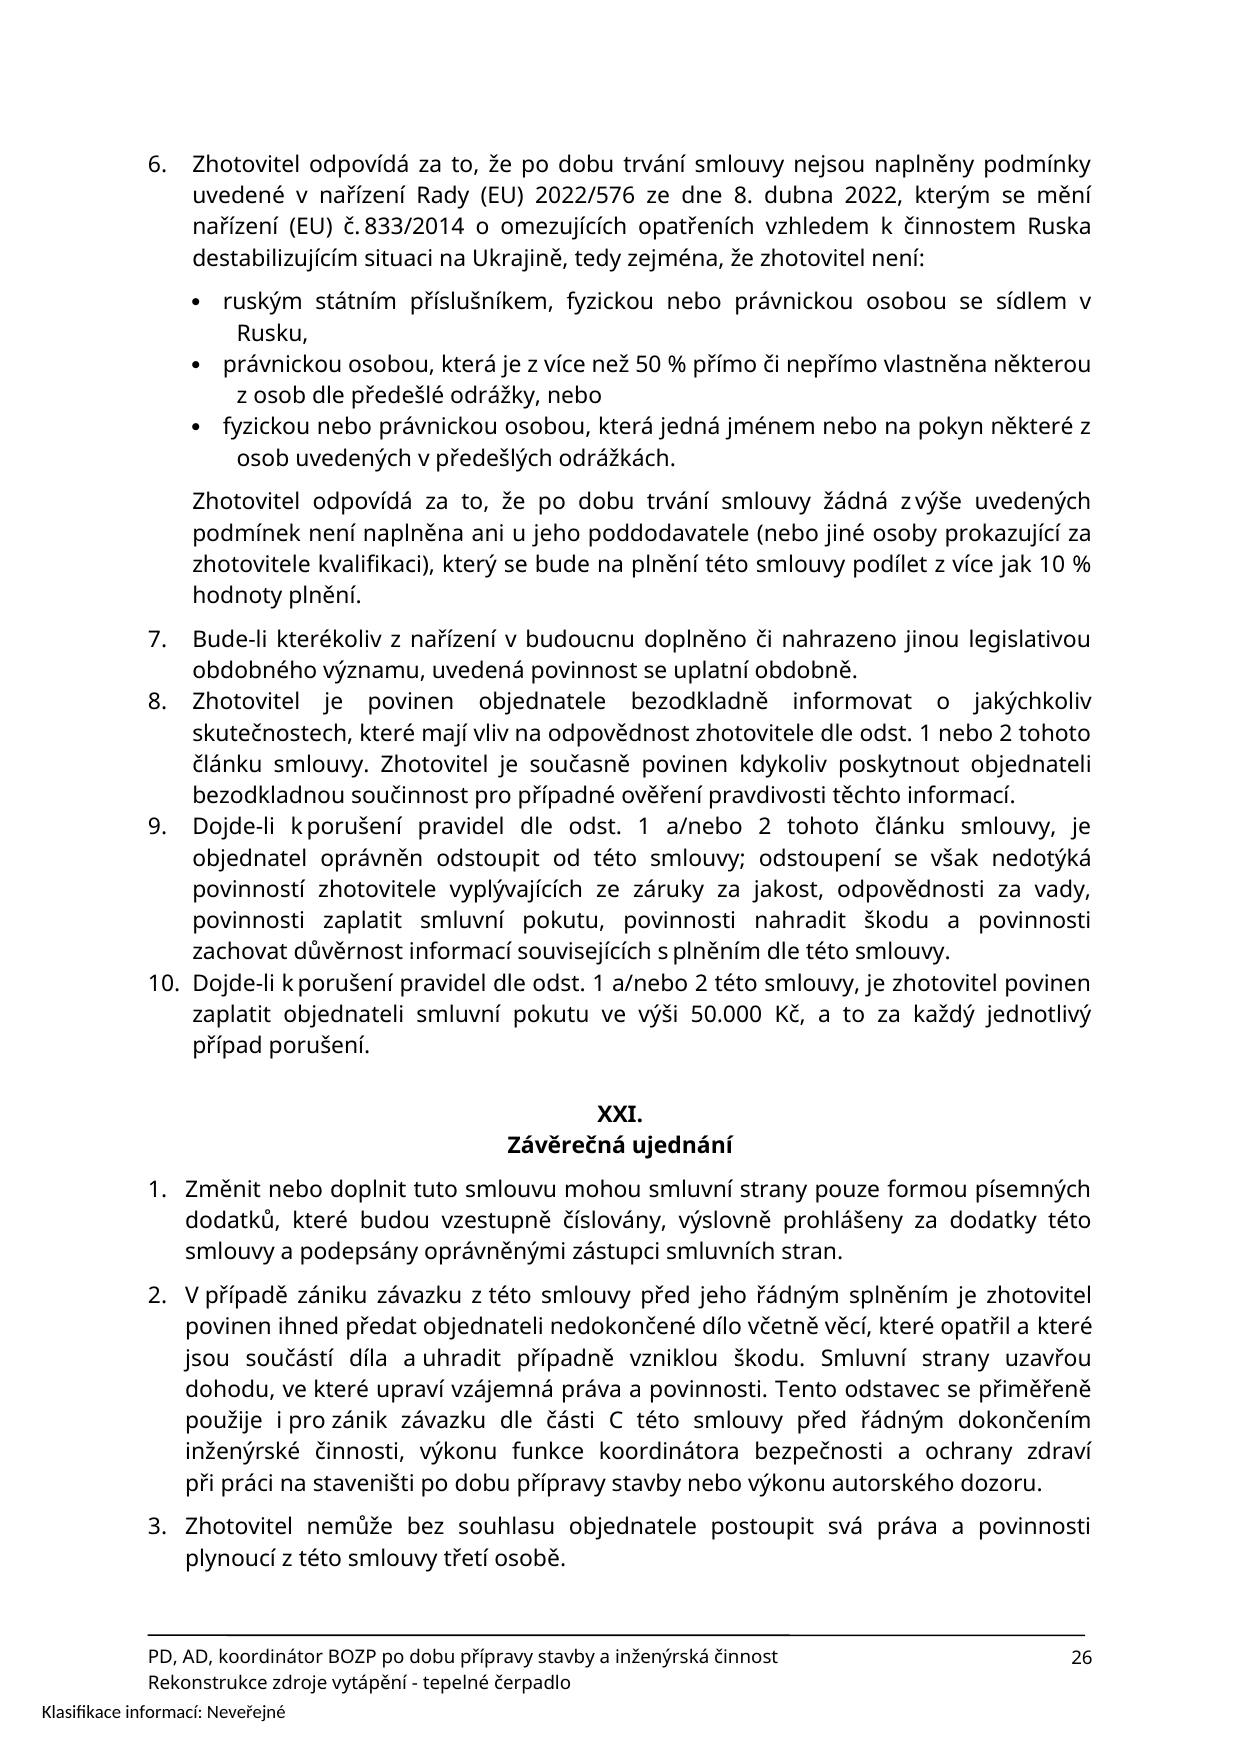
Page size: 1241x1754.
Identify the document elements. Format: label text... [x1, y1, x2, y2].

list Zhotovitel nemůže bez souhlasu objednatele postoupit svá práva a povinnosti plynoucí z této smlouvy třetí osobě. [148, 1510, 1092, 1573]
list právnickou osobou, která je z více než 50 % přímo či nepřímo vlastněna některou z osob dle předešlé odrážky, nebo [192, 348, 1092, 410]
list Zhotovitel odpovídá za to, že po dobu trvání smlouvy nejsou naplněny podmínky uvedené v nařízení Rady (EU) 2022/576 ze dne 8. dubna 2022, kterým se mění nařízení (EU) č. 833/2014 o omezujících opatřeních vzhledem k činnostem Ruska destabilizujícím situaci na Ukrajině, tedy zejména, že zhotovitel není: [148, 148, 1092, 273]
list Změnit nebo doplnit tuto smlouvu mohou smluvní strany pouze formou písemných dodatků, které budou vzestupně číslovány, výslovně prohlášeny za dodatky této smlouvy a podepsány oprávněnými zástupci smluvních stran. [148, 1173, 1092, 1266]
list ruským státním příslušníkem, fyzickou nebo právnickou osobou se sídlem v Rusku, [192, 285, 1092, 348]
list Zhotovitel je povinen objednatele bezodkladně informovat o jakýchkoliv skutečnostech, které mají vliv na odpovědnost zhotovitele dle odst. 1 nebo 2 tohoto článku smlouvy. Zhotovitel je současně povinen kdykoliv poskytnout objednateli bezodkladnou součinnost pro případné ověření pravdivosti těchto informací. [148, 685, 1092, 810]
text Zhotovitel odpovídá za to, že po dobu trvání smlouvy žádná z výše uvedených podmínek není naplněna ani u jeho poddodavatele (nebo jiné osoby prokazující za zhotovitele kvalifikaci), který se bude na plnění této smlouvy podílet z více jak 10 % hodnoty plnění. [192, 485, 1092, 610]
text XXI. Závěrečná ujednání [148, 1098, 1092, 1160]
list Dojde-li k porušení pravidel dle odst. 1 a/nebo 2 tohoto článku smlouvy, je objednatel oprávněn odstoupit od této smlouvy; odstoupení se však nedotýká povinností zhotovitele vyplývajících ze záruky za jakost, odpovědnosti za vady, povinnosti zaplatit smluvní pokutu, povinnosti nahradit škodu a povinnosti zachovat důvěrnost informací souvisejících s plněním dle této smlouvy. [148, 810, 1092, 966]
list V případě zániku závazku z této smlouvy před jeho řádným splněním je zhotovitel povinen ihned předat objednateli nedokončené dílo včetně věcí, které opatřil a které jsou součástí díla a uhradit případně vzniklou škodu. Smluvní strany uzavřou dohodu, ve které upraví vzájemná práva a povinnosti. Tento odstavec se přiměřeně použije i pro zánik závazku dle části C této smlouvy před řádným dokončením inženýrské činnosti, výkonu funkce koordinátora bezpečnosti a ochrany zdraví při práci na staveništi po dobu přípravy stavby nebo výkonu autorského dozoru. [148, 1279, 1092, 1498]
list Bude-li kterékoliv z nařízení v budoucnu doplněno či nahrazeno jinou legislativou obdobného významu, uvedená povinnost se uplatní obdobně. [148, 623, 1092, 685]
list Dojde-li k porušení pravidel dle odst. 1 a/nebo 2 této smlouvy, je zhotovitel povinen zaplatit objednateli smluvní pokutu ve výši 50.000 Kč, a to za každý jednotlivý případ porušení. [148, 966, 1092, 1060]
list fyzickou nebo právnickou osobou, která jedná jménem nebo na pokyn některé z osob uvedených v předešlých odrážkách. [192, 410, 1092, 473]
